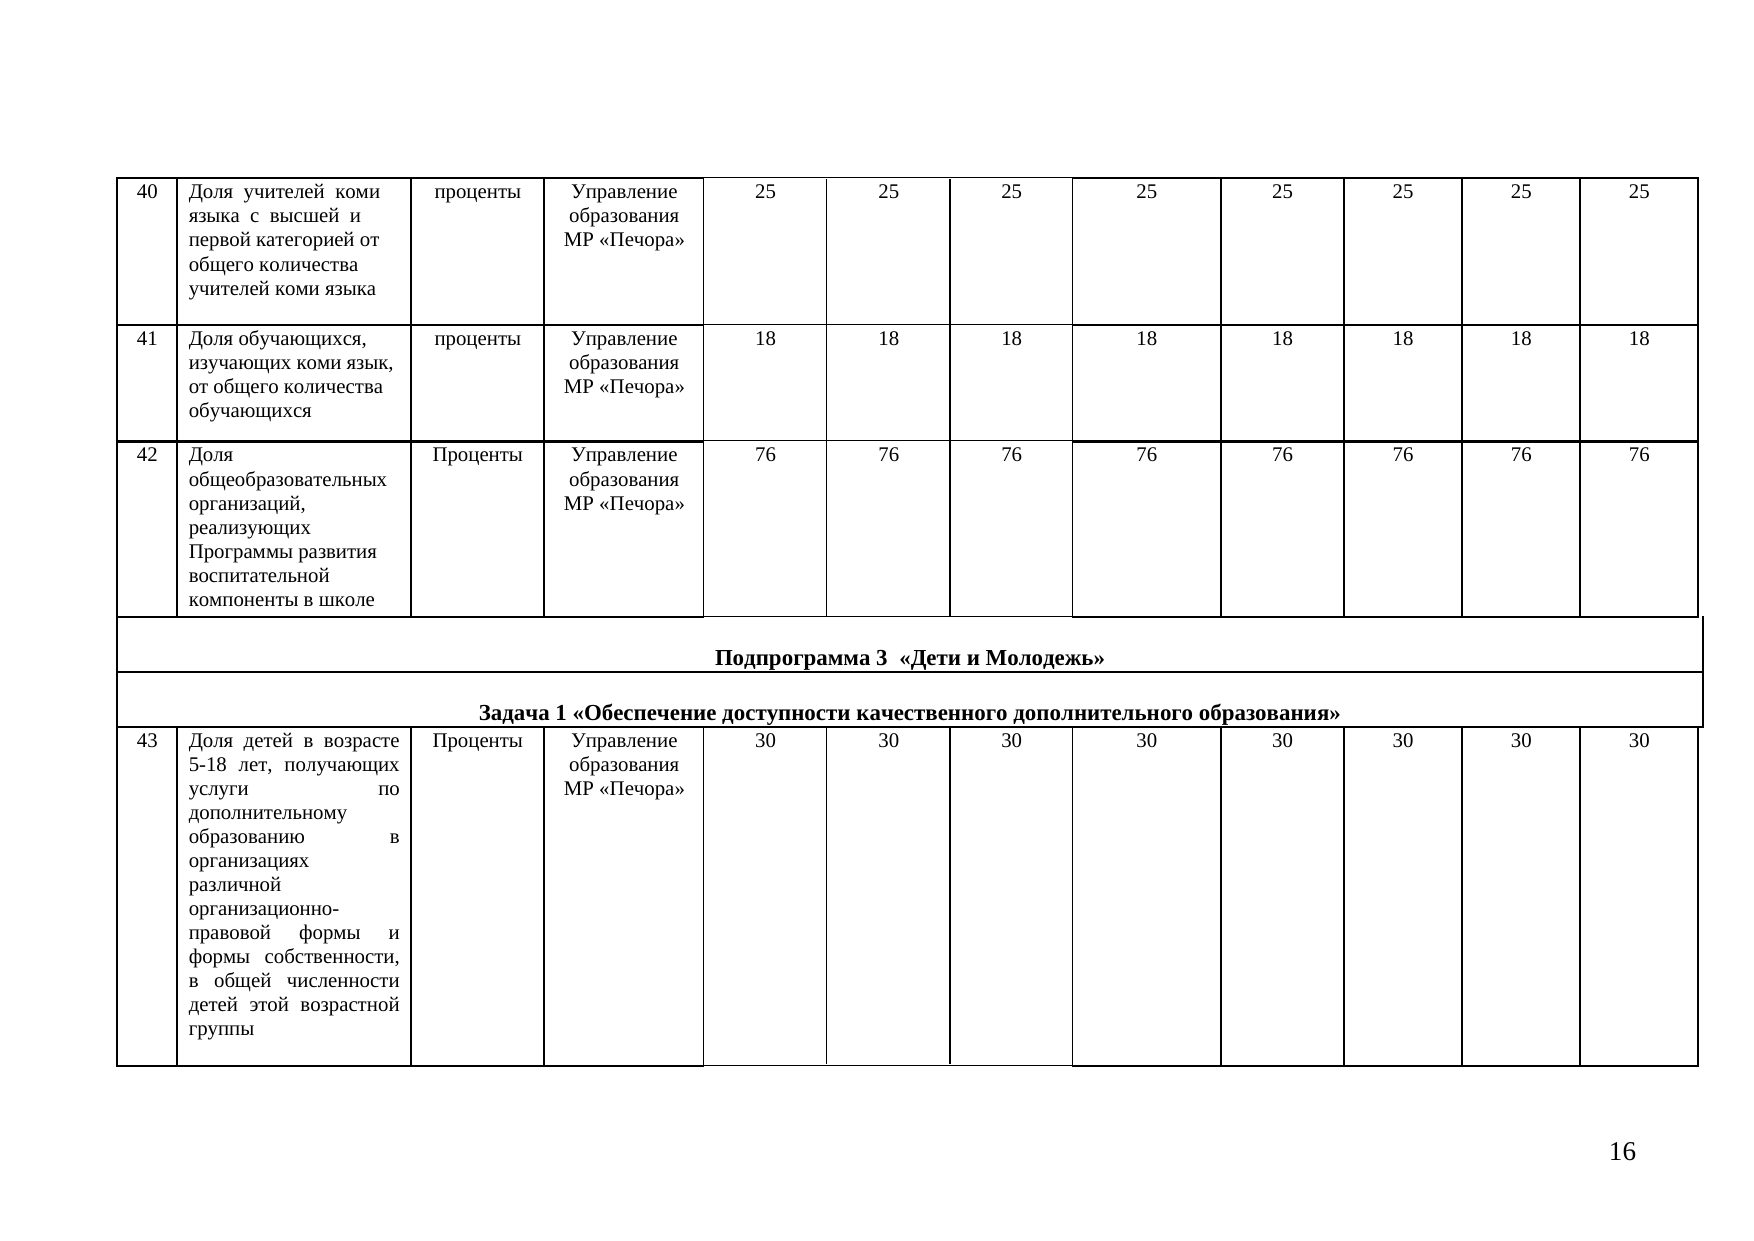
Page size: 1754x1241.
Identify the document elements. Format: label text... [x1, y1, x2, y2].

table_cell Доля детей в возрасте 5-18 лет, получающих услуги по дополнительному образованию в организациях различной организационно-правовой формы и формы собственности, в общей численности детей этой возрастной группы [178, 728, 410, 1064]
table_cell 40 [118, 179, 176, 324]
table_cell Задача 1 «Обеспечение доступности качественного дополнительного образования» [118, 673, 1702, 726]
table_cell 76 [704, 441, 826, 616]
table_cell 18 [1073, 326, 1220, 440]
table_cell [545, 728, 703, 1064]
table_cell 18 [1581, 326, 1697, 440]
table_cell 76 [1345, 443, 1461, 616]
table_cell 18 [1345, 326, 1461, 440]
table_cell 18 [827, 325, 949, 440]
table_cell 42 [118, 443, 176, 616]
table_cell 25 [827, 178, 950, 324]
table_cell 25 [1222, 179, 1343, 324]
table_cell 30 [704, 728, 826, 1064]
table_cell 30 [1581, 728, 1697, 1064]
table_cell 18 [951, 325, 1072, 440]
table_cell Доля обучающихся, изучающих коми язык, от общего количества обучающихся [178, 326, 410, 440]
table_cell 25 [1581, 179, 1697, 324]
table_cell 76 [1073, 443, 1220, 616]
table_cell 43 [118, 728, 176, 1064]
table_cell Подпрограмма 3 «Дети и Молодежь» [118, 616, 1702, 671]
table_cell 30 [1463, 728, 1579, 1064]
table_cell 30 [951, 728, 1072, 1064]
table_cell Проценты [412, 443, 543, 616]
table_cell 30 [1073, 728, 1220, 1064]
table_cell 76 [1463, 443, 1579, 616]
table_cell проценты [412, 179, 543, 324]
table_cell 18 [1222, 326, 1343, 440]
table_cell Управление образования МР «Печора» [545, 326, 703, 440]
table_cell 25 [704, 178, 827, 324]
table_cell 76 [1581, 443, 1697, 616]
table_cell 25 [1463, 179, 1579, 324]
table_cell 76 [827, 441, 949, 616]
table_cell 25 [1073, 179, 1220, 324]
table_cell Доля учителей коми языка с высшей и первой категорией от общего количества учителей коми языка [178, 179, 410, 324]
table_cell 41 [118, 326, 176, 440]
table_cell 18 [704, 325, 826, 440]
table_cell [545, 179, 703, 324]
table_cell Проценты [412, 728, 543, 1064]
table_cell 76 [951, 441, 1072, 616]
table_cell 18 [1463, 326, 1579, 440]
table_cell 25 [950, 178, 1072, 324]
table_cell Управление образования МР «Печора» [545, 443, 703, 616]
table_cell 25 [1345, 179, 1461, 324]
table_cell проценты [412, 326, 543, 440]
table_cell 76 [1222, 443, 1343, 616]
table_cell Доля общеобразовательных организаций, реализующих Программы развития воспитательной компоненты в школе [178, 443, 410, 616]
table_cell 30 [827, 728, 949, 1064]
table_cell 30 [1222, 728, 1343, 1064]
table_cell 30 [1345, 728, 1461, 1064]
